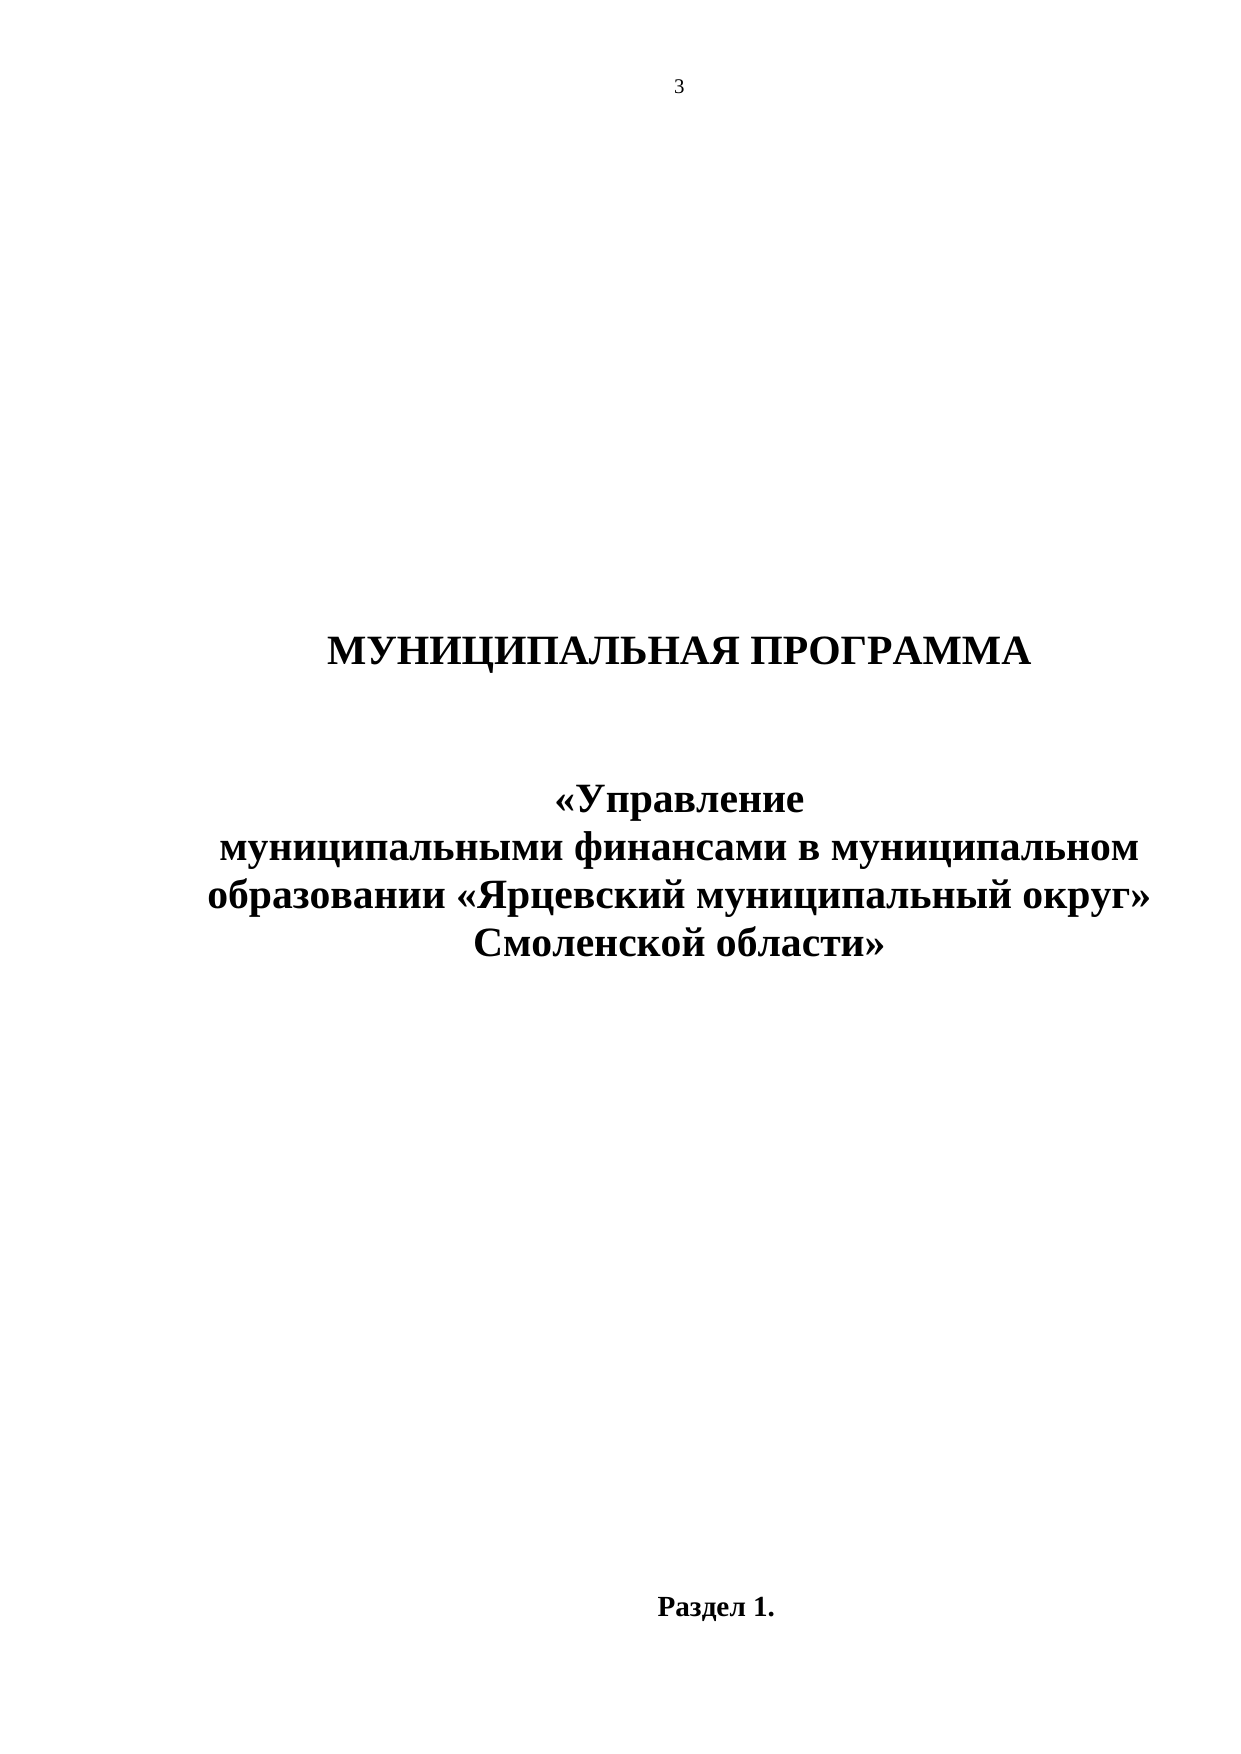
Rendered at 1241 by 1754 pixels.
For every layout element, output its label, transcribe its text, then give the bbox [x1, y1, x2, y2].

text муниципальными финансами в муниципальном образовании «Ярцевский муниципальный округ» Смоленской области» [177, 822, 1181, 965]
text «Управление [177, 774, 1181, 822]
text Раздел 1. [177, 1589, 1181, 1623]
text МУНИЦИПАЛЬНАЯ ПРОГРАММА [177, 625, 1181, 673]
